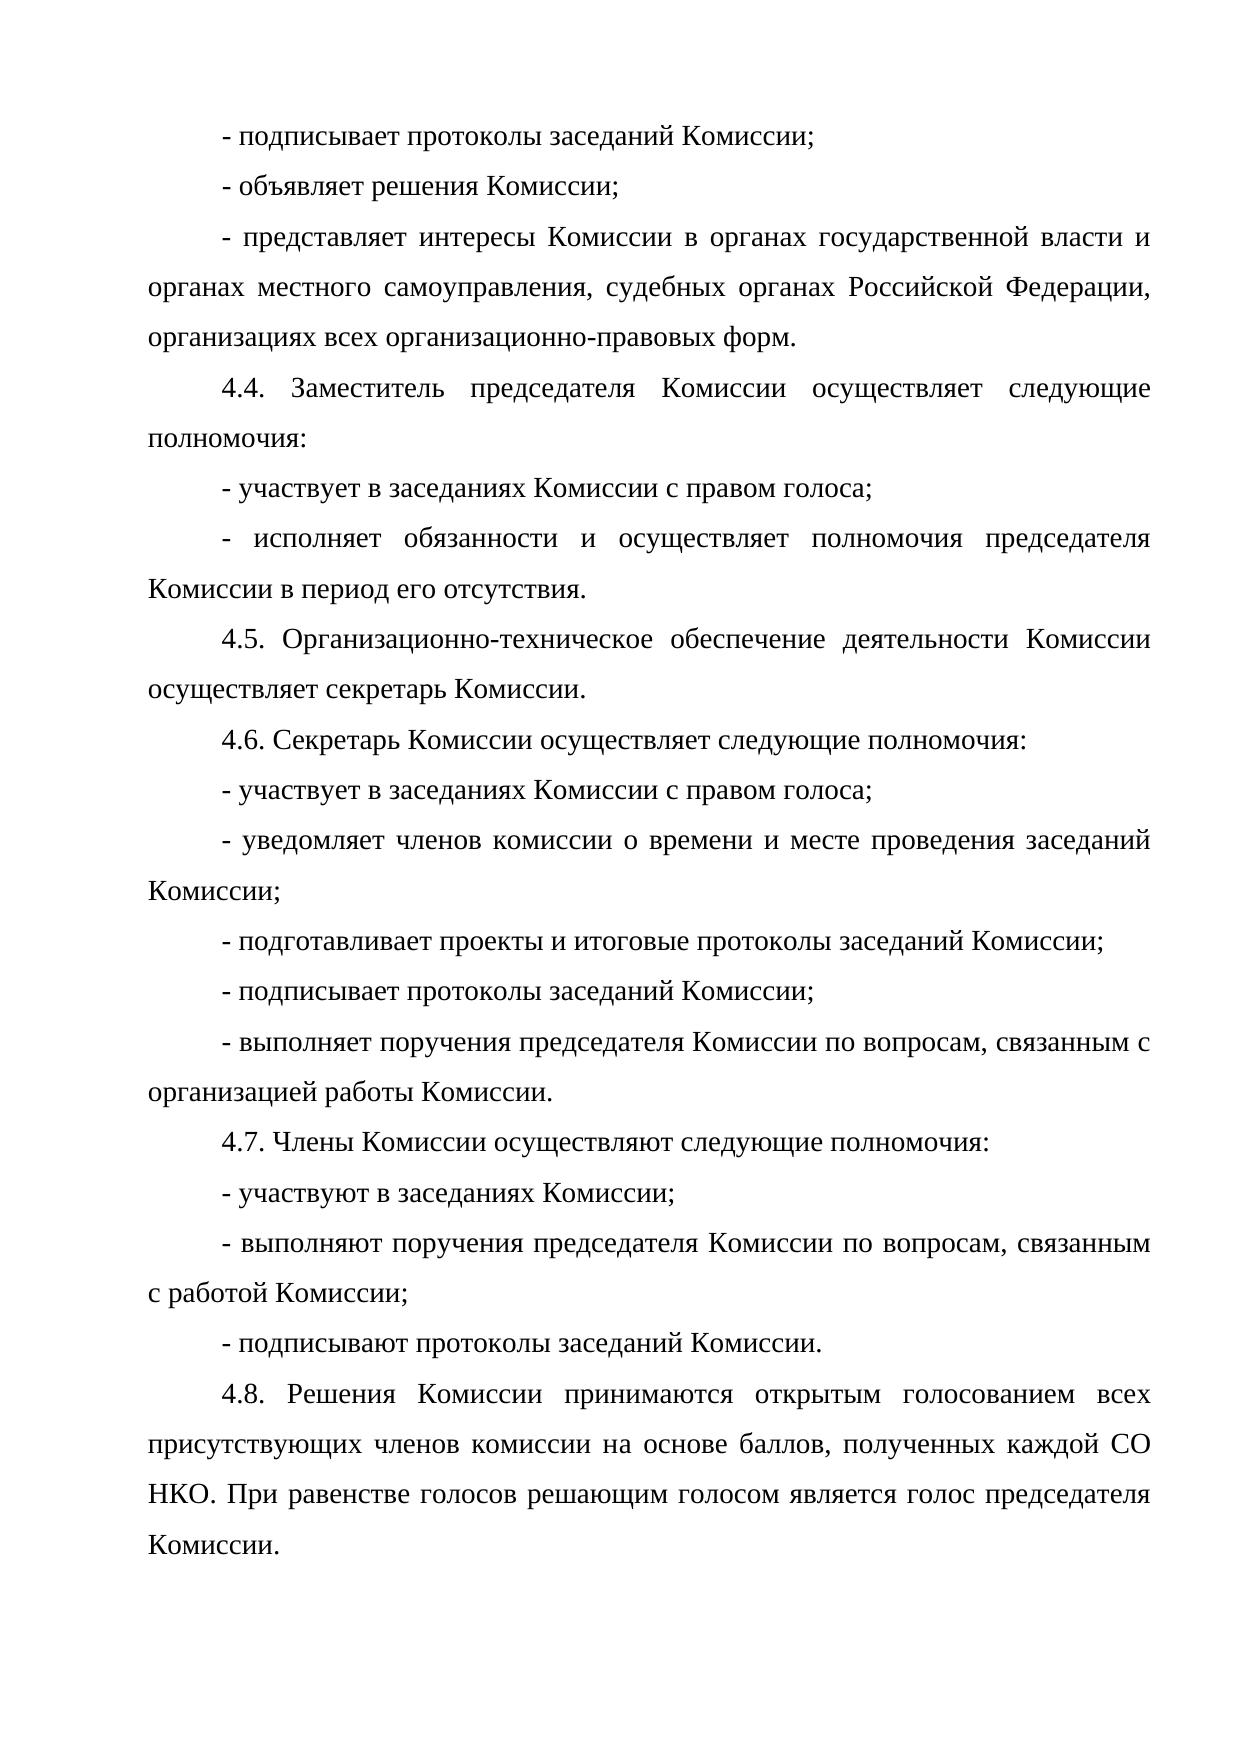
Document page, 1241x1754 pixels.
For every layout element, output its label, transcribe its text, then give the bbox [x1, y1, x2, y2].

text - исполняет обязанности и осуществляет полномочия председателя Комиссии в период его отсутствия. [148, 521, 1152, 604]
text - подписывает протоколы заседаний Комиссии; [148, 118, 1152, 152]
text 4.6. Секретарь Комиссии осуществляет следующие полномочия: [148, 722, 1152, 755]
text - представляет интересы Комиссии в органах государственной власти и органах местного самоуправления, судебных органах Российской Федерации, организациях всех организационно-правовых форм. [148, 219, 1152, 353]
text 4.8. Решения Комиссии принимаются открытым голосованием всех присутствующих членов комиссии на основе баллов, полученных каждой СО НКО. При равенстве голосов решающим голосом является голос председателя Комиссии. [148, 1376, 1152, 1560]
text 4.7. Члены Комиссии осуществляют следующие полномочия: [148, 1124, 1152, 1158]
text - участвует в заседаниях Комиссии с правом голоса; [148, 772, 1152, 806]
text - участвуют в заседаниях Комиссии; [148, 1175, 1152, 1208]
text - подписывает протоколы заседаний Комиссии; [148, 973, 1152, 1007]
text - выполняет поручения председателя Комиссии по вопросам, связанным с организацией работы Комиссии. [148, 1024, 1152, 1108]
text - выполняют поручения председателя Комиссии по вопросам, связанным с работой Комиссии; [148, 1225, 1152, 1309]
text - участвует в заседаниях Комиссии с правом голоса; [148, 470, 1152, 504]
text - уведомляет членов комиссии о времени и месте проведения заседаний Комиссии; [148, 822, 1152, 906]
text - подготавливает проекты и итоговые протоколы заседаний Комиссии; [148, 923, 1152, 957]
text - объявляет решения Комиссии; [148, 168, 1152, 202]
text 4.5. Организационно-техническое обеспечение деятельности Комиссии осуществляет секретарь Комиссии. [148, 621, 1152, 705]
text - подписывают протоколы заседаний Комиссии. [148, 1326, 1152, 1359]
text 4.4. Заместитель председателя Комиссии осуществляет следующие полномочия: [148, 370, 1152, 453]
